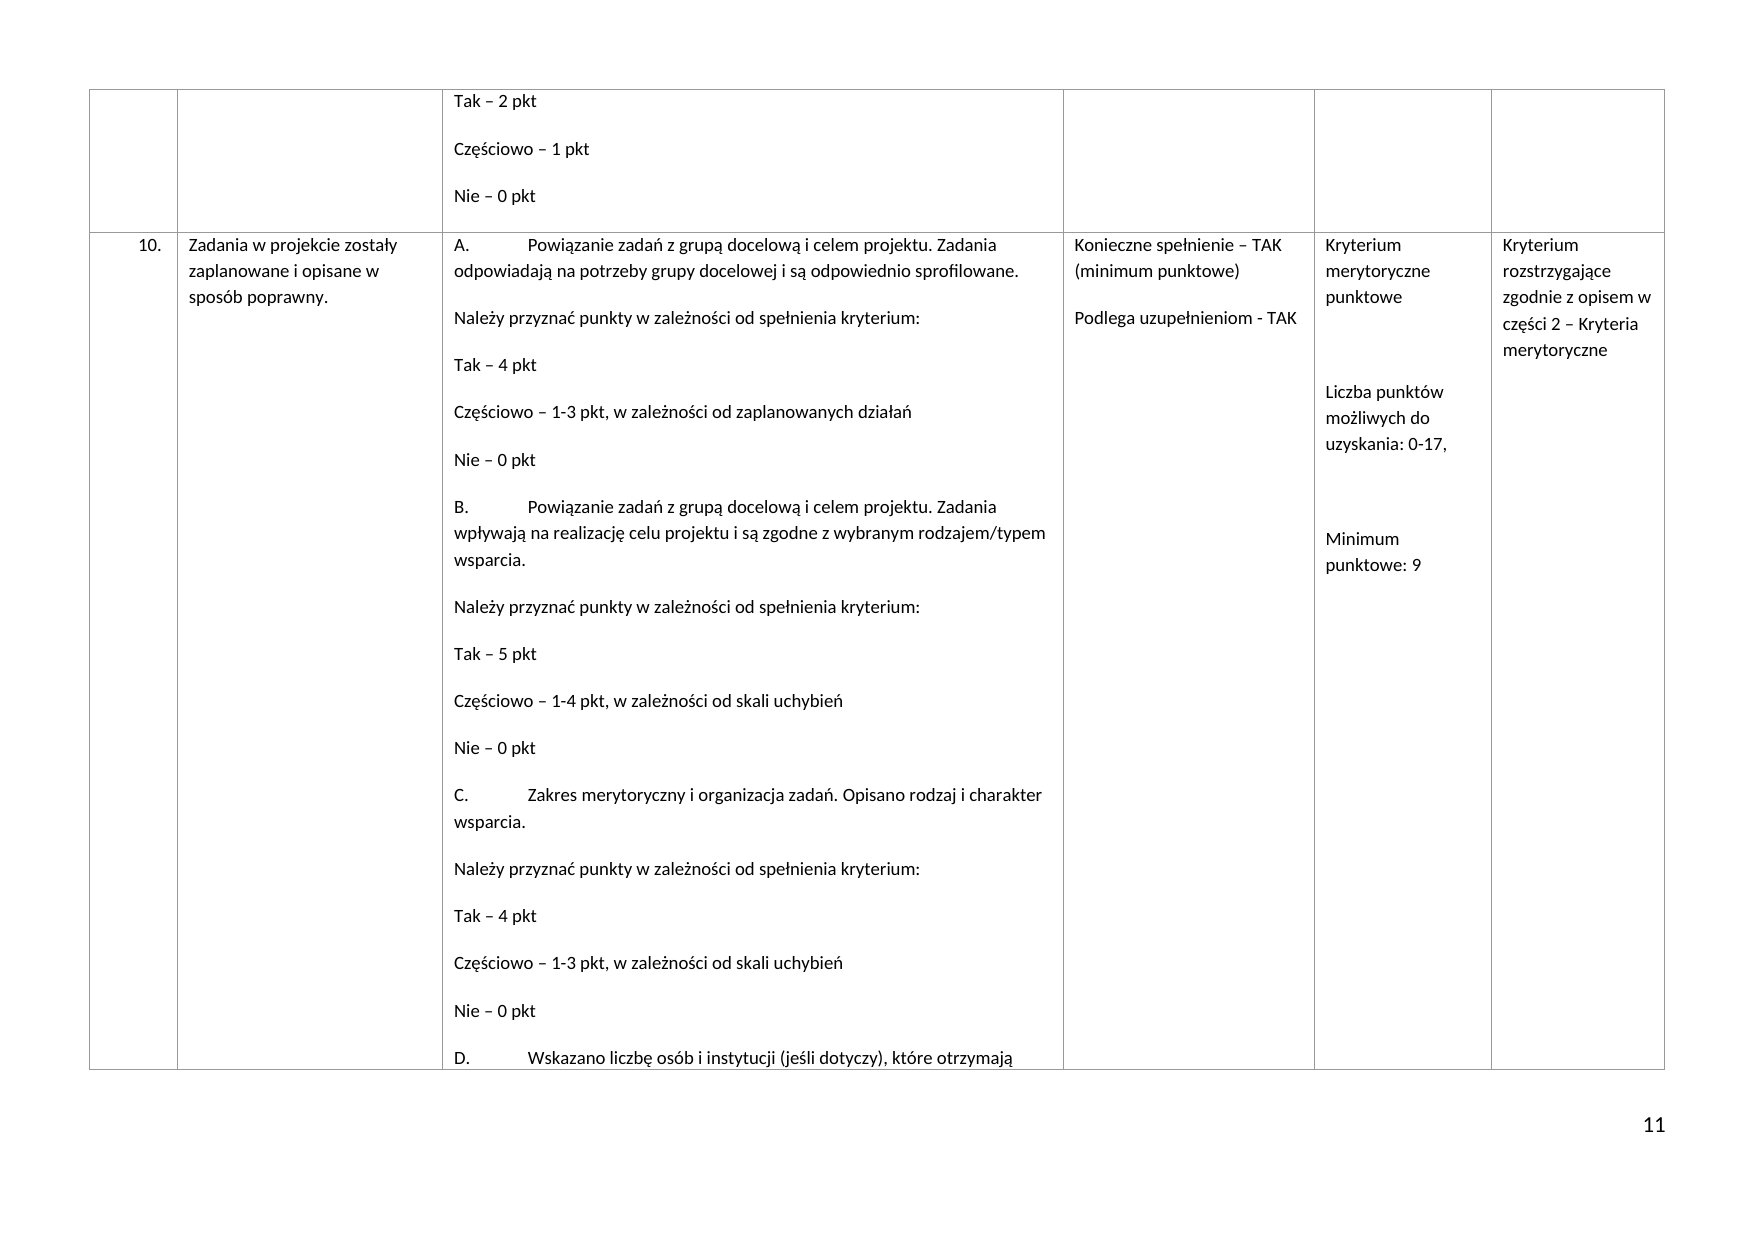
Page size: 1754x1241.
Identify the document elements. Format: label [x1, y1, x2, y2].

table_cell [1315, 233, 1491, 1069]
table_cell [178, 233, 442, 1069]
table_cell [443, 233, 1063, 1069]
table_cell [90, 233, 177, 1069]
table_cell [1064, 233, 1314, 1069]
table_cell [1492, 90, 1664, 232]
table_cell [178, 90, 442, 232]
table_cell [90, 90, 177, 232]
table_cell [1492, 233, 1664, 1069]
table_cell [1315, 90, 1491, 232]
table_cell [1064, 90, 1314, 232]
table_cell [443, 90, 1063, 232]
